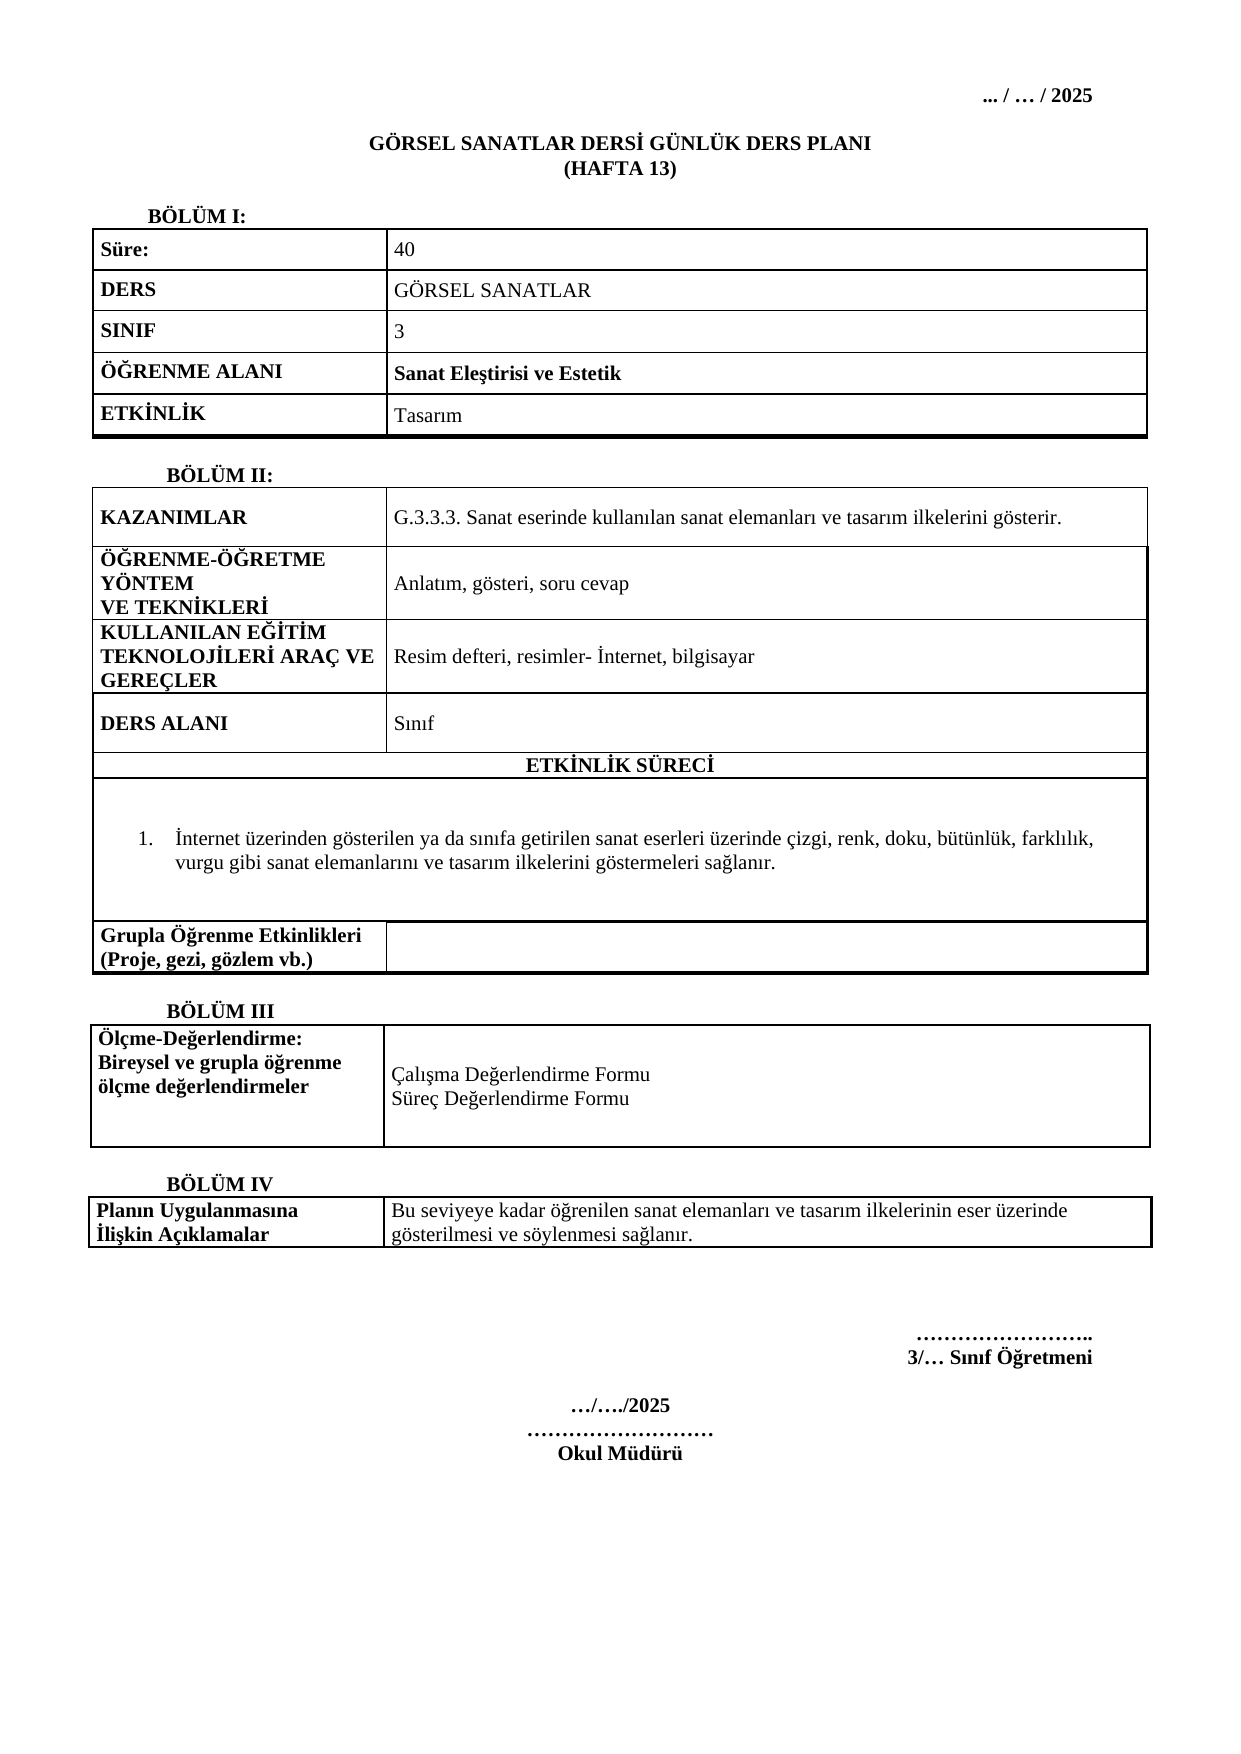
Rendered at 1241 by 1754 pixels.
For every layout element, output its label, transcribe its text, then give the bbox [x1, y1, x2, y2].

text ... / … / 2025 [148, 83, 1093, 107]
text …/…./2025 [148, 1393, 1093, 1417]
table_cell Anlatım, gösteri, soru cevap [387, 547, 1146, 619]
table_header Bu seviyeye kadar öğrenilen sanat elemanları ve tasarım ilkelerinin eser üzerinde gösterilmesi ve söylenmesi sağlanır. [385, 1198, 1150, 1246]
table_cell DERS ALANI [94, 694, 386, 752]
table_cell DERS [94, 271, 386, 310]
subtitle BÖLÜM III [148, 999, 1093, 1023]
table_cell Resim defteri, resimler- İnternet, bilgisayar [387, 620, 1146, 692]
table_cell KULLANILAN EĞİTİM TEKNOLOJİLERİ ARAÇ VE GEREÇLER [93, 620, 386, 692]
table_cell ÖĞRENME ALANI [94, 353, 386, 393]
table_cell [387, 923, 1146, 971]
table_header Ölçme-Değerlendirme: Bireysel ve grupla öğrenme ölçme değerlendirmeler [92, 1026, 383, 1146]
text Okul Müdürü [148, 1441, 1093, 1465]
table_header G.3.3.3. Sanat eserinde kullanılan sanat elemanları ve tasarım ilkelerini gösterir. [387, 488, 1147, 546]
table_cell ETKİNLİK [94, 395, 386, 434]
text BÖLÜM II: [148, 463, 1093, 487]
table_cell GÖRSEL SANATLAR [388, 271, 1146, 310]
table_header Planın Uygulanmasına İlişkin Açıklamalar [90, 1198, 383, 1246]
text (HAFTA 13) [148, 155, 1093, 179]
text ……………………… [148, 1417, 1093, 1441]
subtitle BÖLÜM IV [148, 1172, 1093, 1196]
table_cell Grupla Öğrenme Etkinlikleri (Proje, gezi, gözlem vb.) [94, 922, 386, 971]
text GÖRSEL SANATLAR DERSİ GÜNLÜK DERS PLANI [148, 131, 1093, 155]
table_header Çalışma Değerlendirme Formu Süreç Değerlendirme Formu [385, 1026, 1149, 1146]
text …………………….. [148, 1321, 1093, 1344]
text BÖLÜM I: [148, 203, 1093, 228]
table_cell SINIF [94, 311, 386, 352]
table_cell Sınıf [387, 694, 1146, 752]
table_cell İnternet üzerinden gösterilen ya da sınıfa getirilen sanat eserleri üzerinde çizgi, renk, doku, bütünlük, farklılık, vurgu gibi sanat elemanlarını ve tasarım ilkelerini göstermeleri sağlanır. [94, 779, 1146, 920]
text 3/… Sınıf Öğretmeni [148, 1344, 1093, 1369]
table_cell Tasarım [388, 395, 1146, 434]
table_header 40 [388, 230, 1146, 269]
table_header Süre: [94, 230, 386, 269]
table_cell Sanat Eleştirisi ve Estetik [388, 353, 1146, 393]
table_cell 3 [388, 311, 1146, 352]
table_header KAZANIMLAR [93, 488, 386, 546]
table_cell ETKİNLİK SÜRECİ [94, 753, 1146, 777]
table_cell ÖĞRENME-ÖĞRETME YÖNTEM VE TEKNİKLERİ [93, 547, 386, 619]
